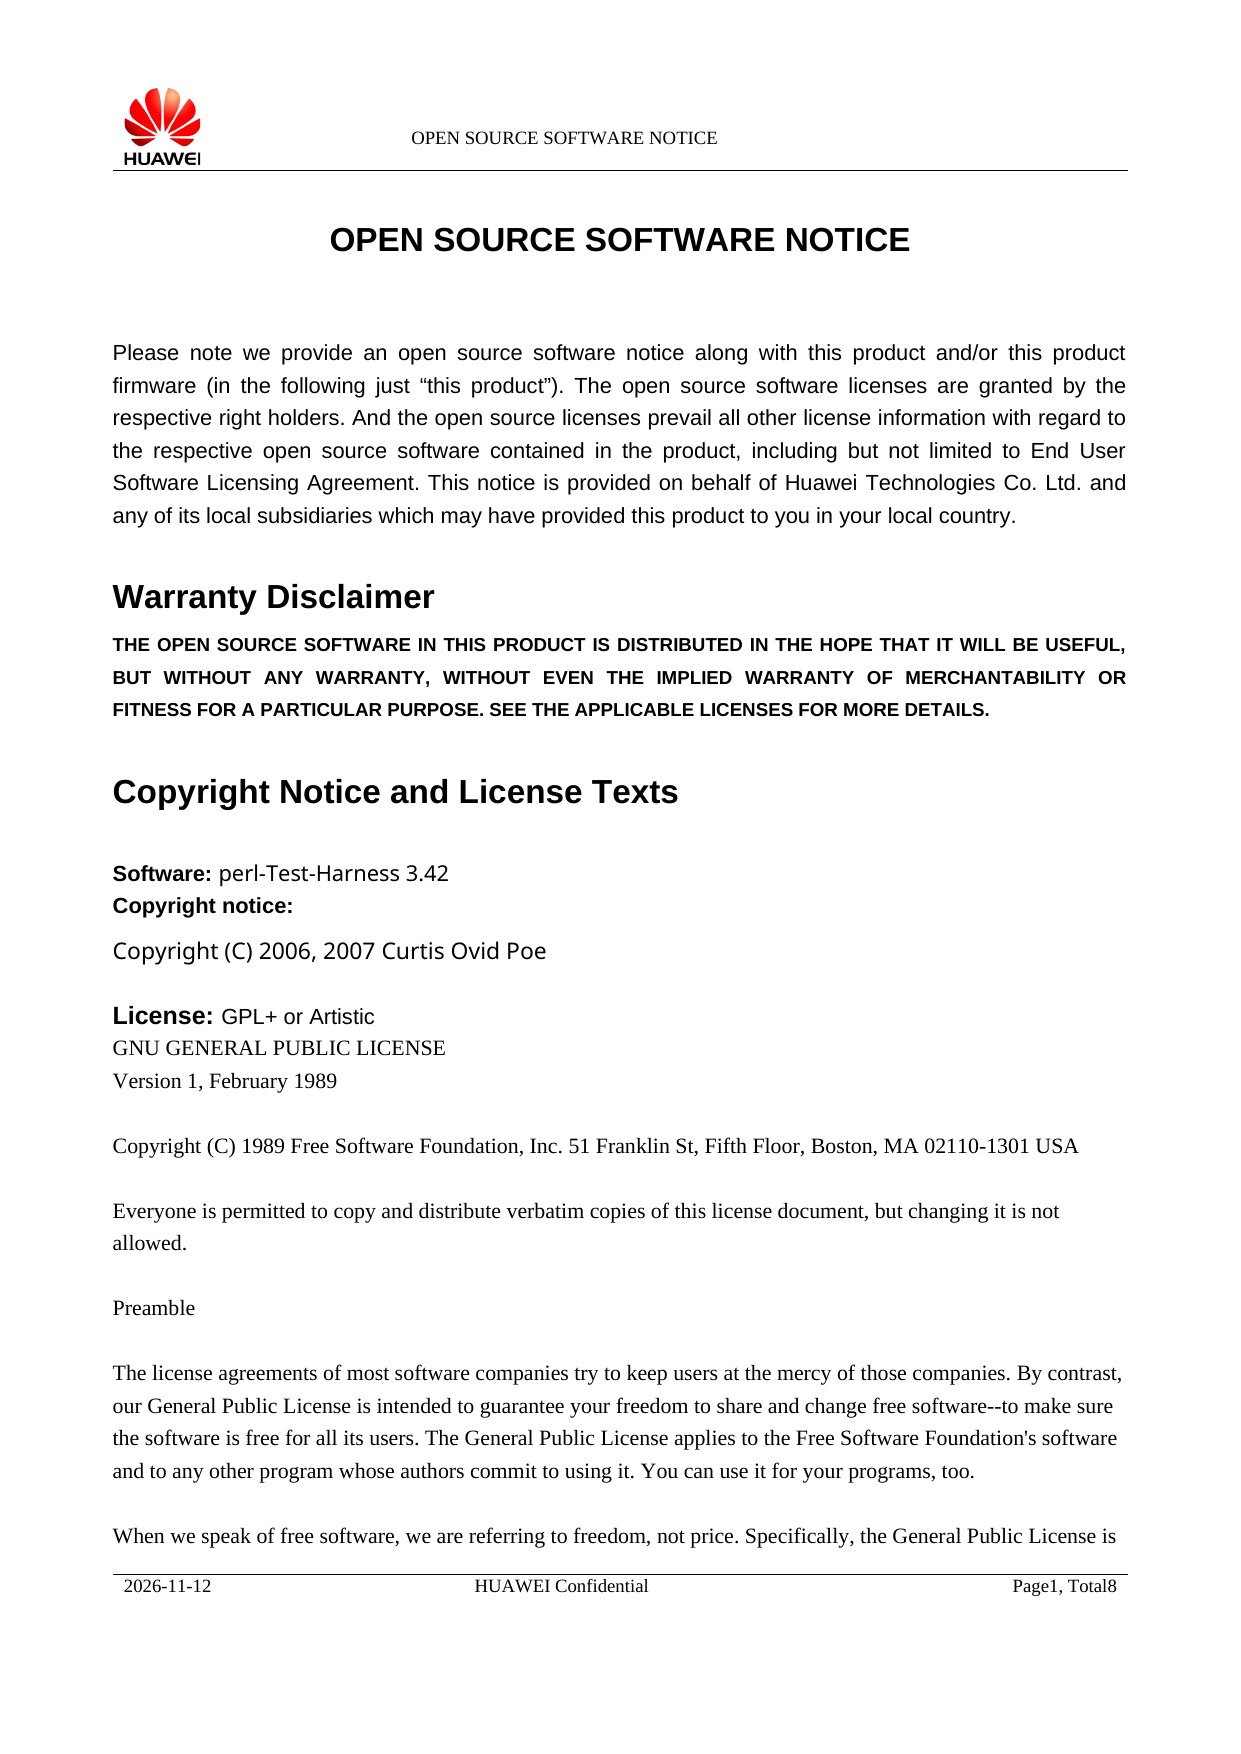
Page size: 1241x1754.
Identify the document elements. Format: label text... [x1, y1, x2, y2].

text Copyright notice: [112, 889, 1128, 921]
text Please note we provide an open source software notice along with this product and/or this product firmware (in the following just “this product”). The open source software licenses are granted by the respective right holders. And the open source licenses prevail all other license information with regard to the respective open source software contained in the product, including but not limited to End User Software Licensing Agreement. This notice is provided on behalf of Huawei Technologies Co. Ltd. and any of its local subsidiaries which may have provided this product to you in your local country. [112, 336, 1128, 531]
text Copyright (C) 2006, 2007 Curtis Ovid Poe [112, 934, 1128, 999]
text License: GPL+ or Artistic [112, 999, 1128, 1031]
picture [124, 88, 201, 165]
text OPEN SOURCE SOFTWARE NOTICE [112, 206, 1128, 271]
text Warranty Disclaimer [112, 564, 1128, 629]
text The open source software in this product is distributed in the hope that it will be useful, but WITHOUT ANY WARRANTY, without even the implied warranty of MERCHANTABILITY or FITNESS FOR A PARTICULAR PURPOSE. See the applicable licenses for more details. [112, 629, 1128, 726]
title Software: perl-Test-Harness 3.42 [112, 856, 1128, 889]
text Copyright Notice and License Texts [112, 759, 1128, 824]
